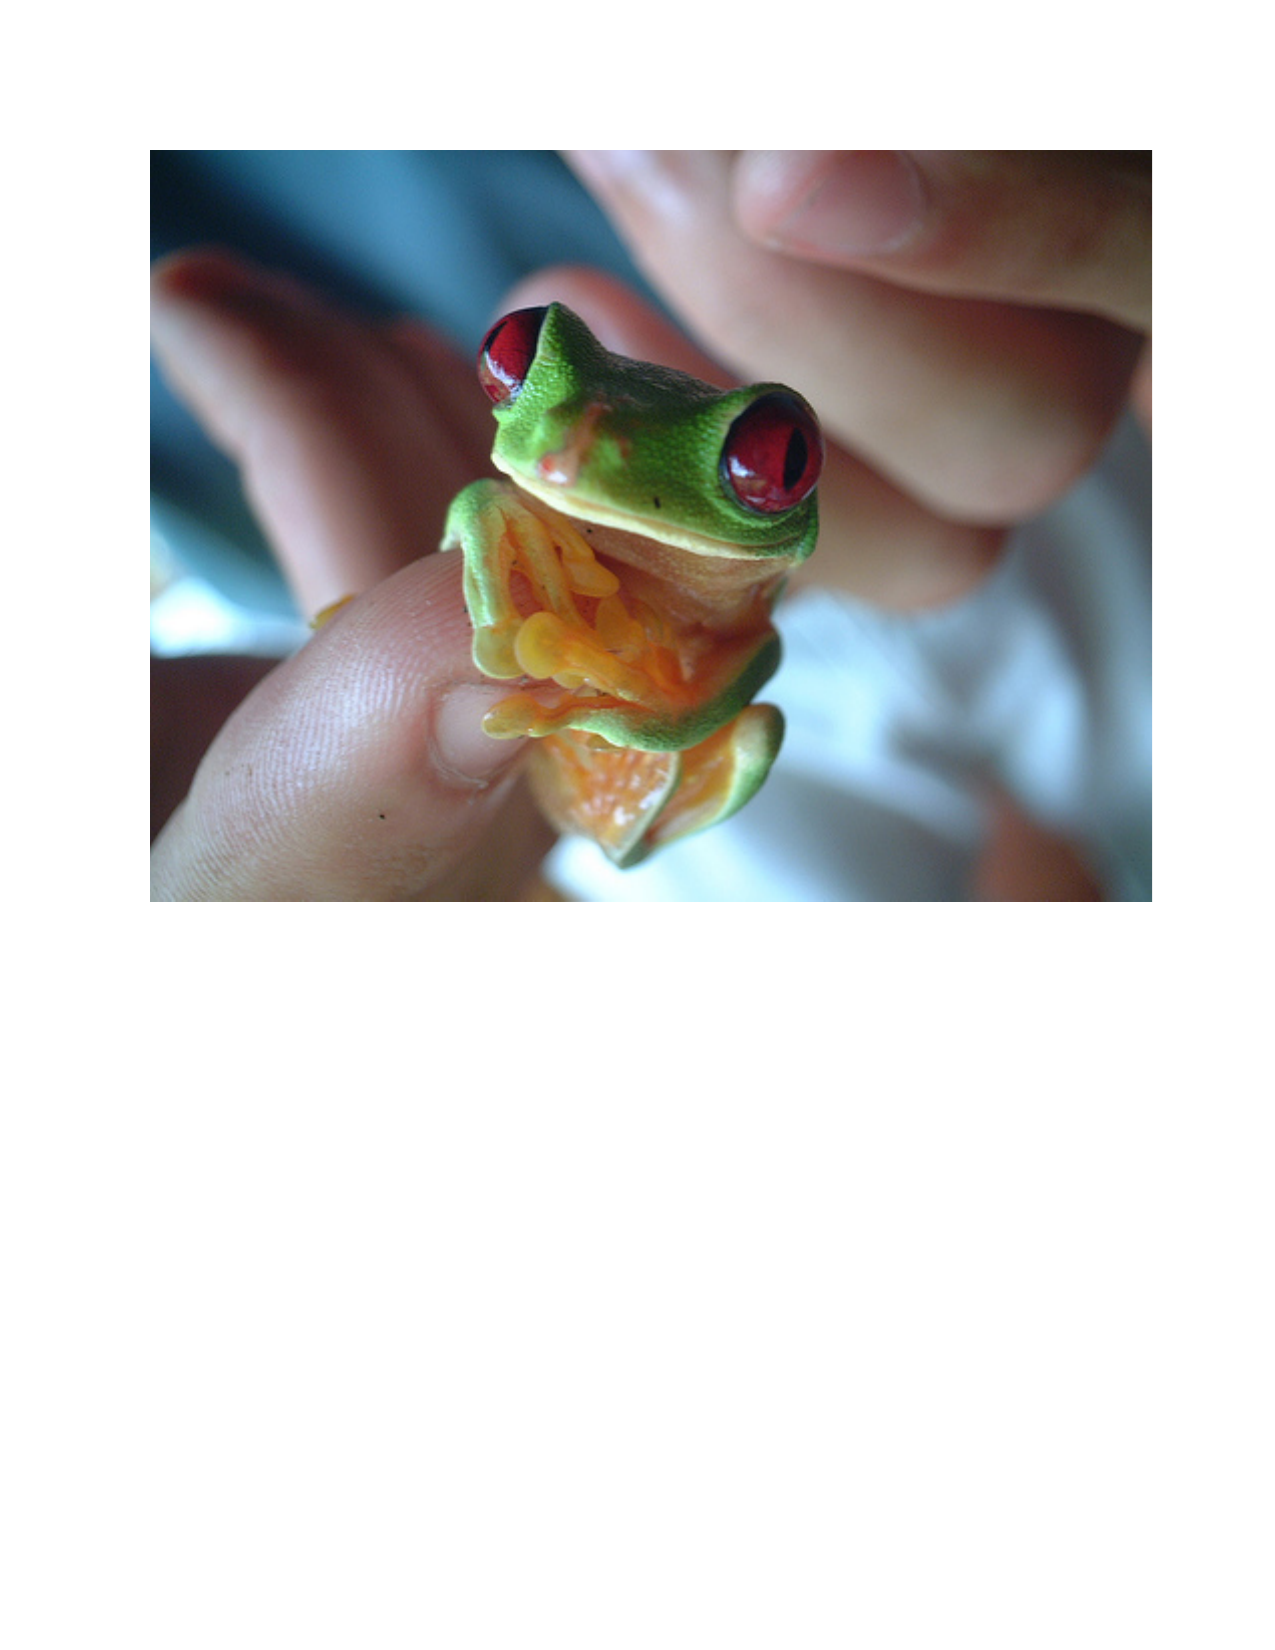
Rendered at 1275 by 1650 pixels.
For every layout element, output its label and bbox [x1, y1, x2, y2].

picture [150, 150, 1153, 902]
